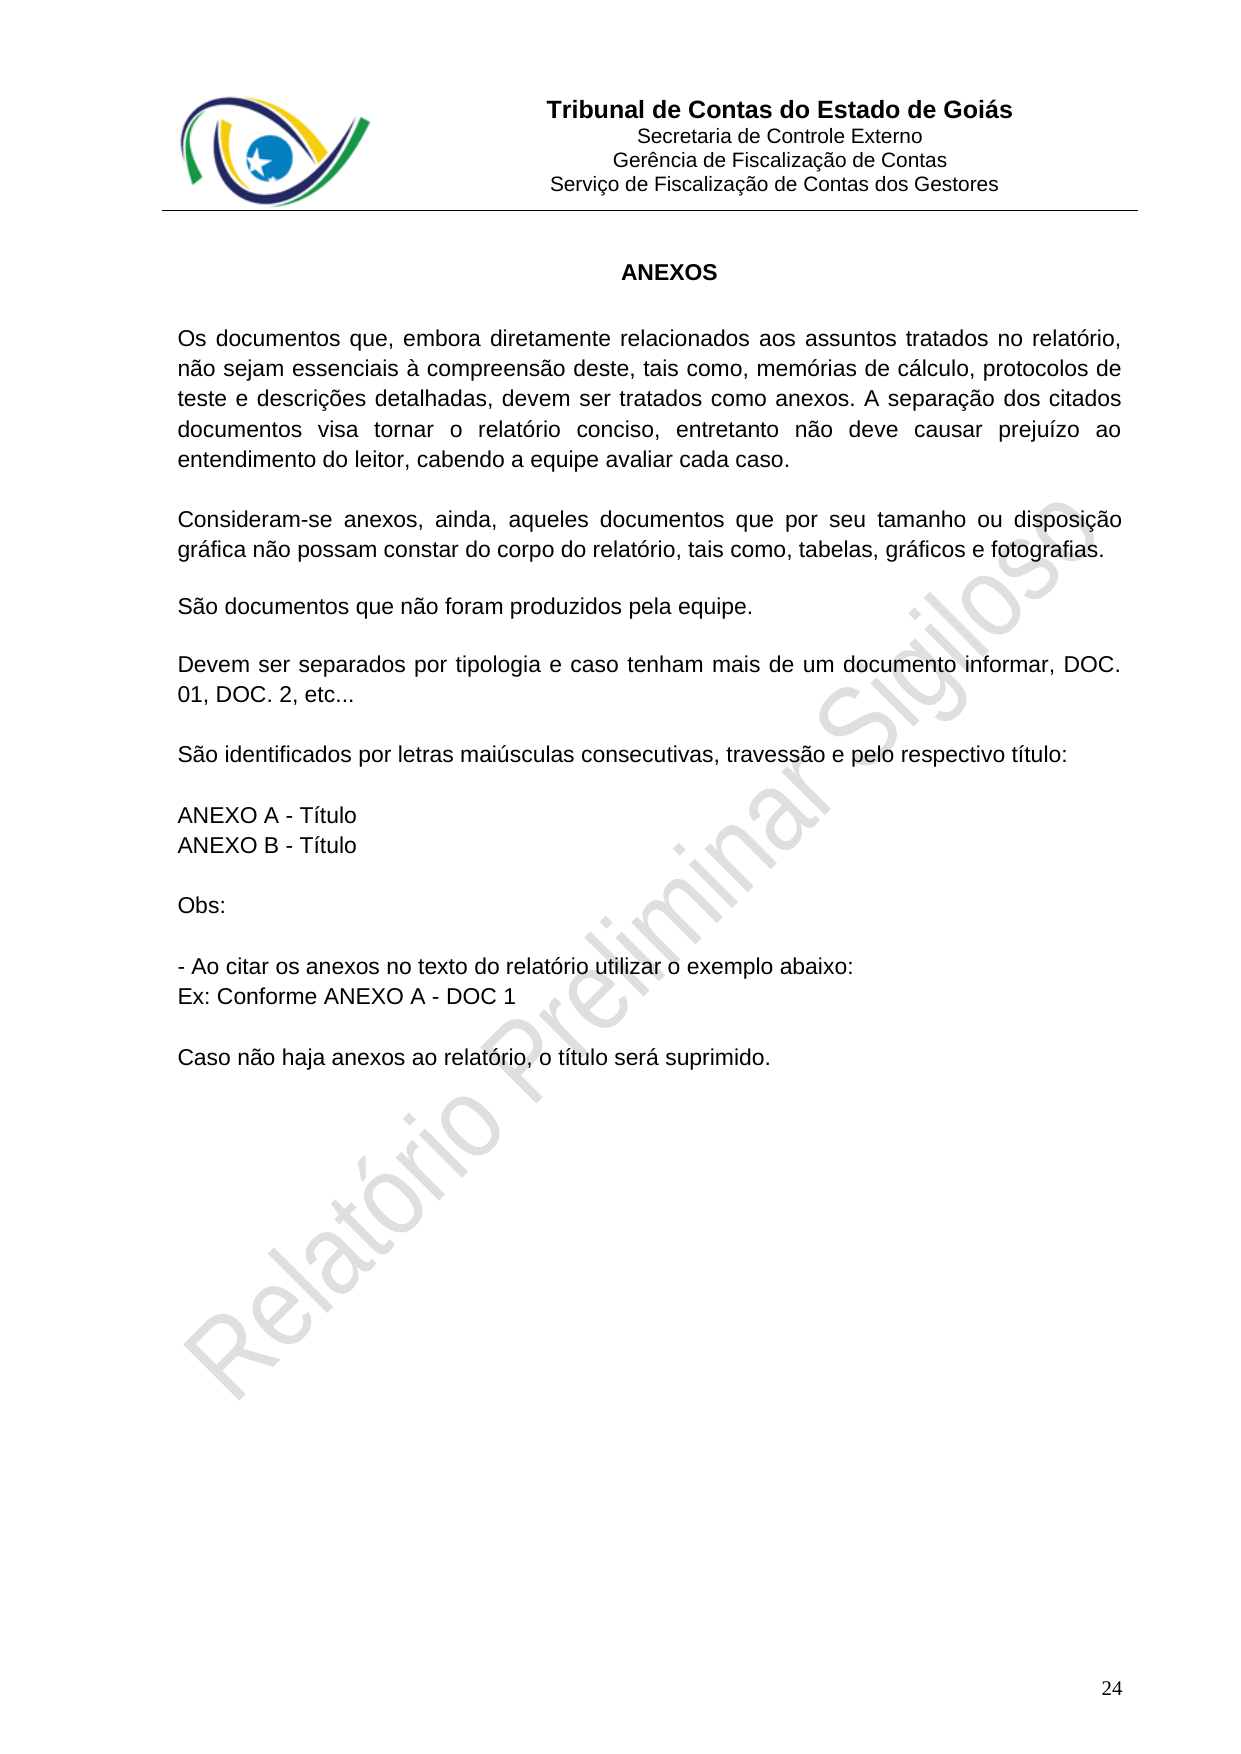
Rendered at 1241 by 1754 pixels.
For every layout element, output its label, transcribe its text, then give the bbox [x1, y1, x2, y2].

picture [173, 90, 376, 210]
text São documentos que não foram produzidos pela equipe. [177, 593, 1122, 619]
picture [173, 211, 376, 215]
text Ex: Conforme ANEXO A - DOC 1 [177, 983, 1122, 1009]
text ANEXO A - Título [177, 802, 1122, 828]
text - Ao citar os anexos no texto do relatório utilizar o exemplo abaixo: [177, 953, 1122, 979]
text Consideram-se anexos, ainda, aqueles documentos que por seu tamanho ou disposição gráfica não possam constar do corpo do relatório, tais como, tabelas, gráficos e fotografias. [177, 506, 1122, 563]
text Caso não haja anexos ao relatório, o título será suprimido. [177, 1043, 1122, 1070]
text ANEXO B - Título [177, 832, 1122, 858]
text Devem ser separados por tipologia e caso tenham mais de um documento informar, DOC. 01, DOC. 2, etc... [177, 651, 1122, 707]
subtitle ANEXOS [177, 259, 1161, 285]
text Obs: [177, 892, 1122, 919]
text Os documentos que, embora diretamente relacionados aos assuntos tratados no relatório, não sejam essenciais à compreensão deste, tais como, memórias de cálculo, protocolos de teste e descrições detalhadas, devem ser tratados como anexos. A separação dos citados documentos visa tornar o relatório conciso, entretanto não deve causar prejuízo ao entendimento do leitor, cabendo a equipe avaliar cada caso. [177, 325, 1122, 472]
text São identificados por letras maiúsculas consecutivas, travessão e pelo respectivo título: [177, 741, 1122, 768]
